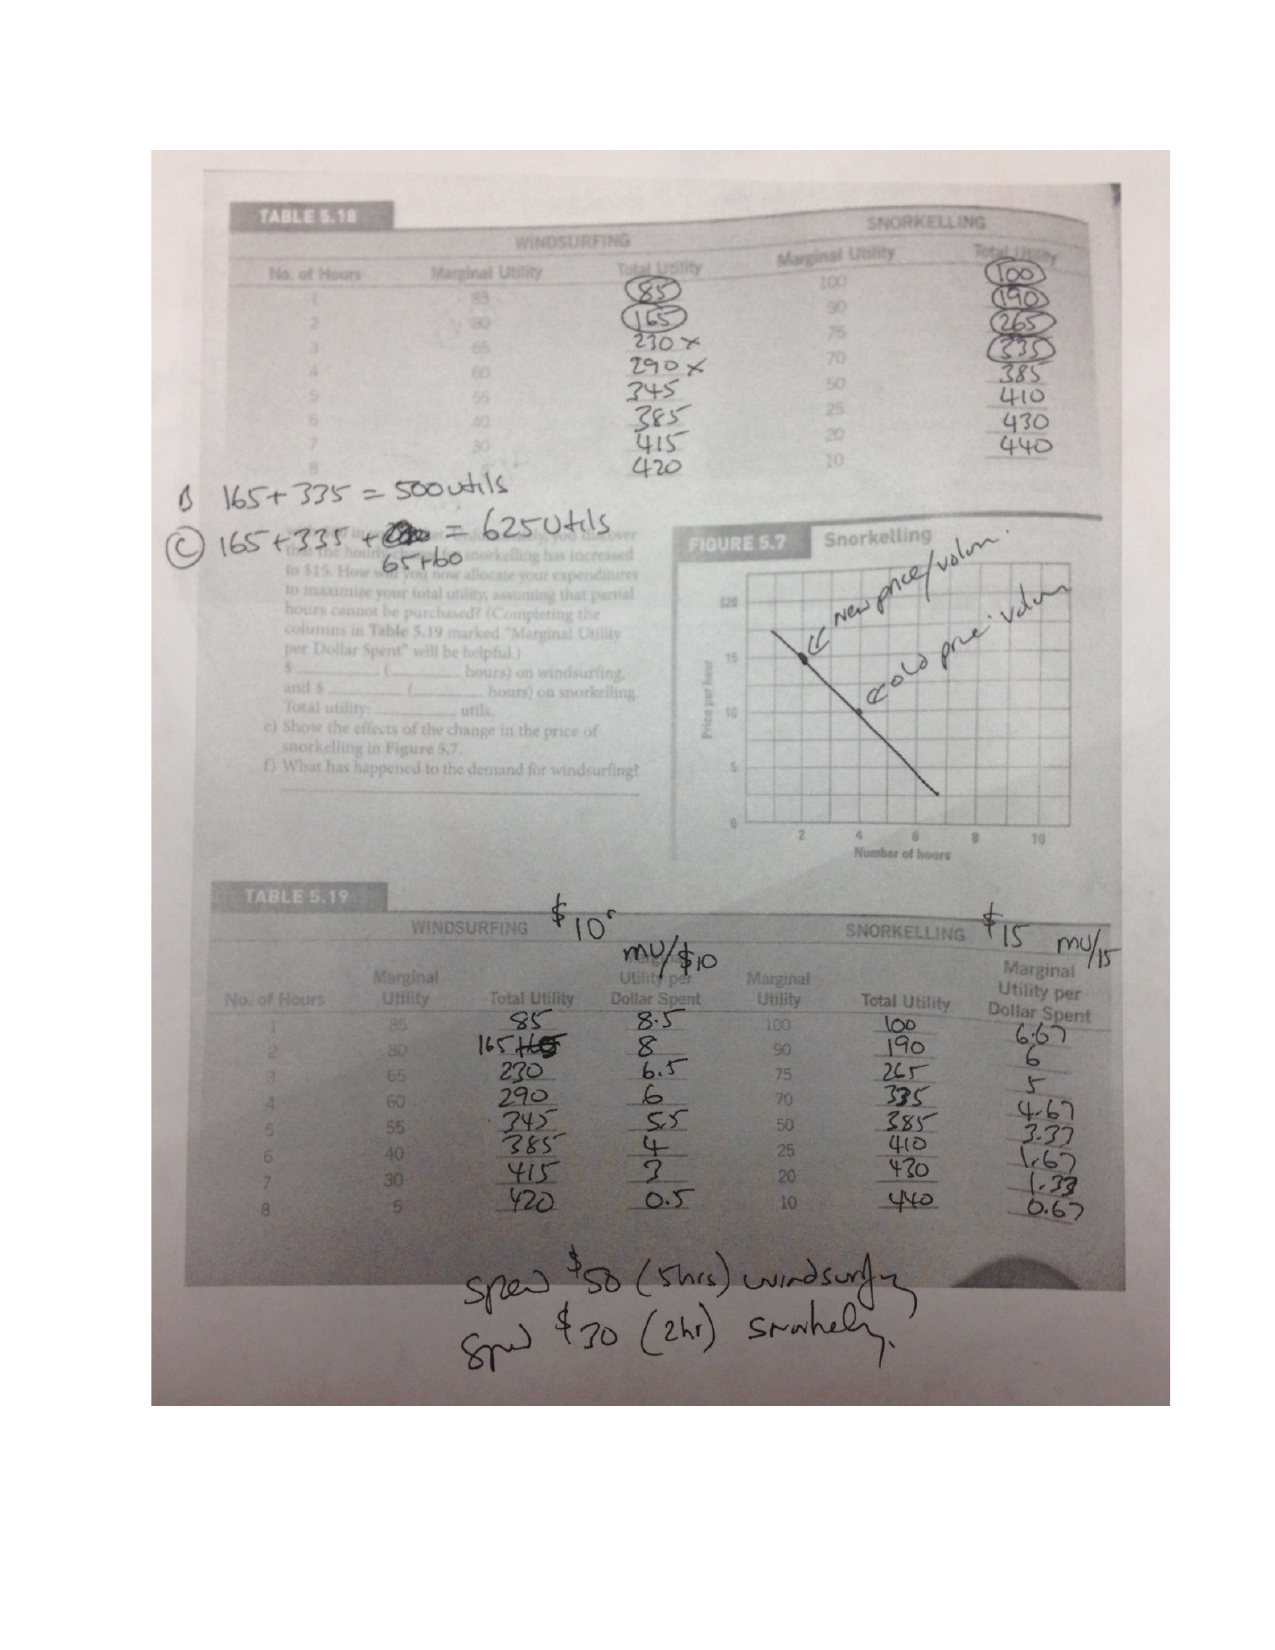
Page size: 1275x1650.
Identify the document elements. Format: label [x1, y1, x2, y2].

picture [151, 150, 1171, 1406]
